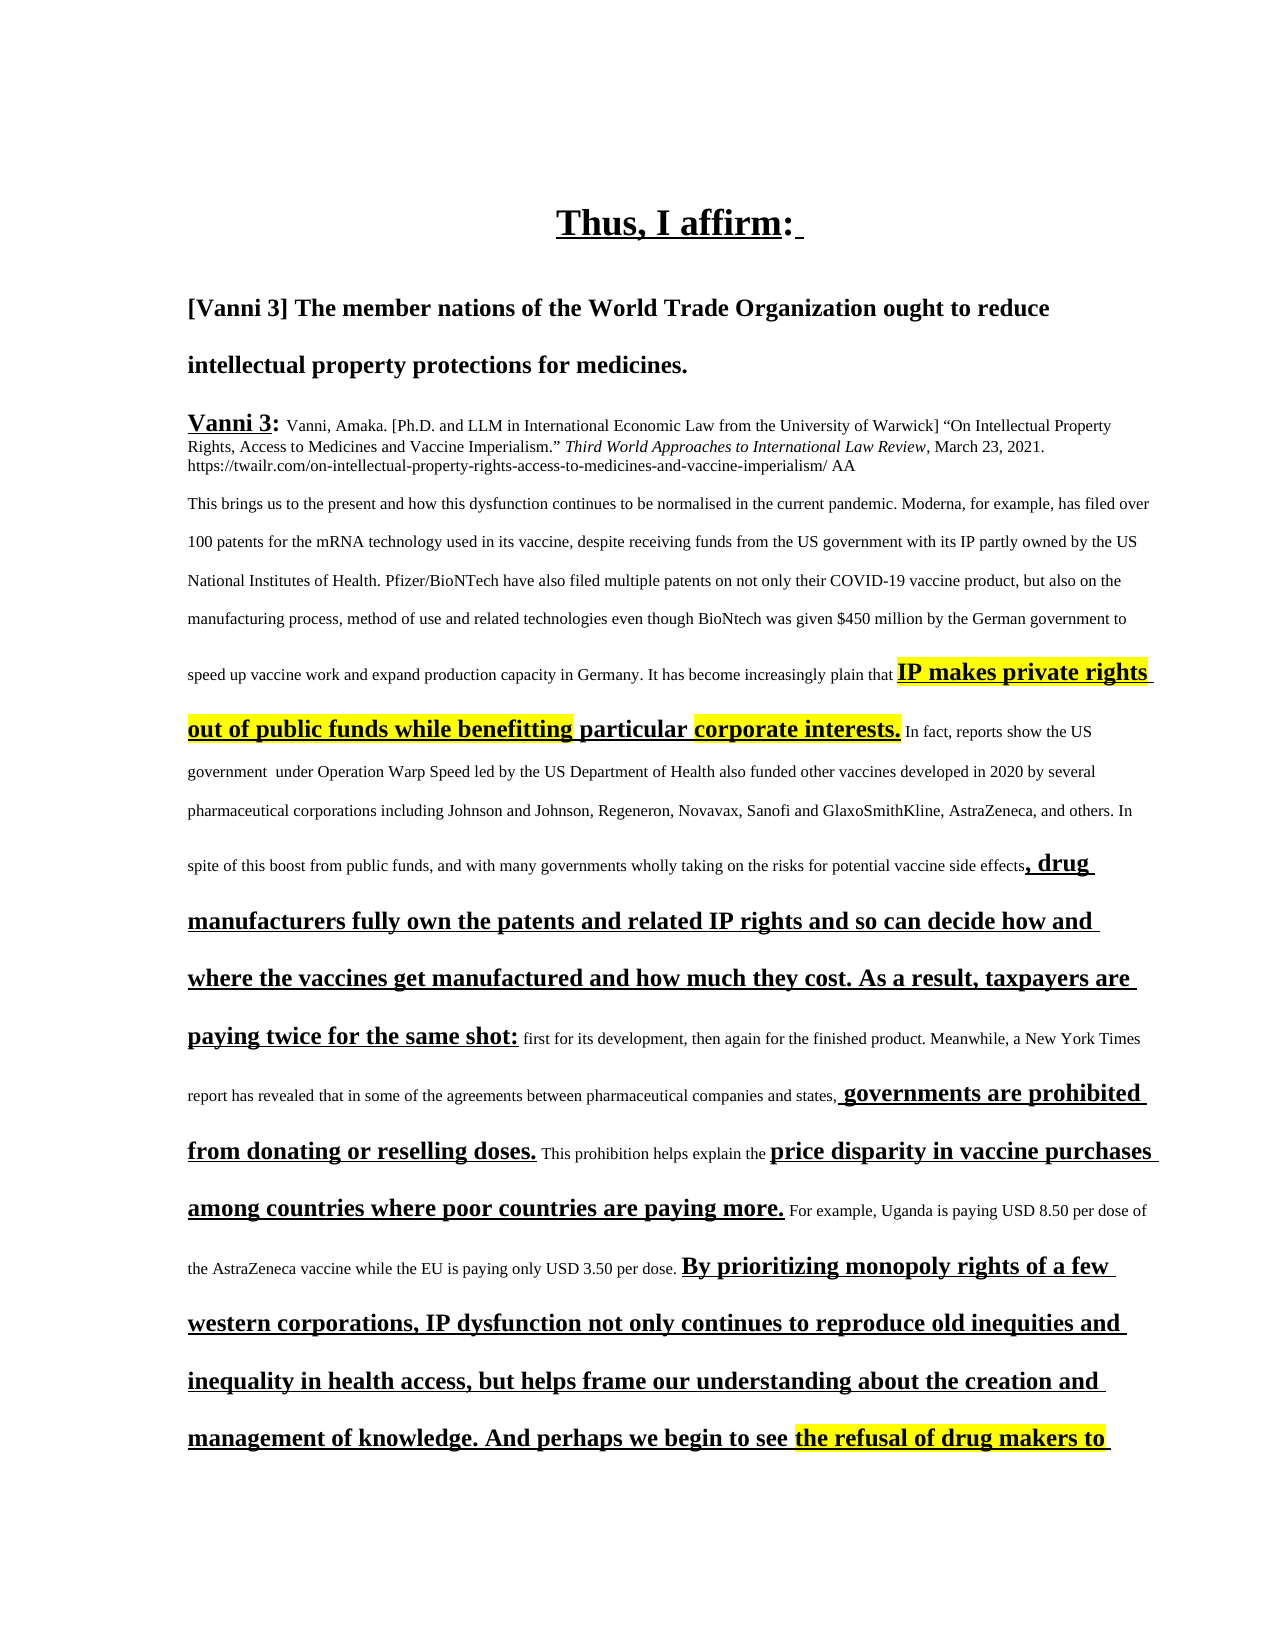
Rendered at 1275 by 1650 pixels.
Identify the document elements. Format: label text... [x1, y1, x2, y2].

subtitle [Vanni 3] The member nations of the World Trade Organization ought to reduce intellectual property protections for medicines. [187, 293, 1162, 379]
text Vanni 3: Vanni, Amaka. [Ph.D. and LLM in International Economic Law from the University of Warwick] “On Intellectual Property Rights, Access to Medicines and Vaccine Imperialism.” Third World Approaches to International Law Review, March 23, 2021. https://twailr.com/on-intellectual-property-rights-access-to-medicines-and-vaccine-imperialism/ AA [187, 408, 1162, 475]
subtitle Thus, I affirm: [187, 200, 1162, 243]
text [187, 494, 1162, 1452]
